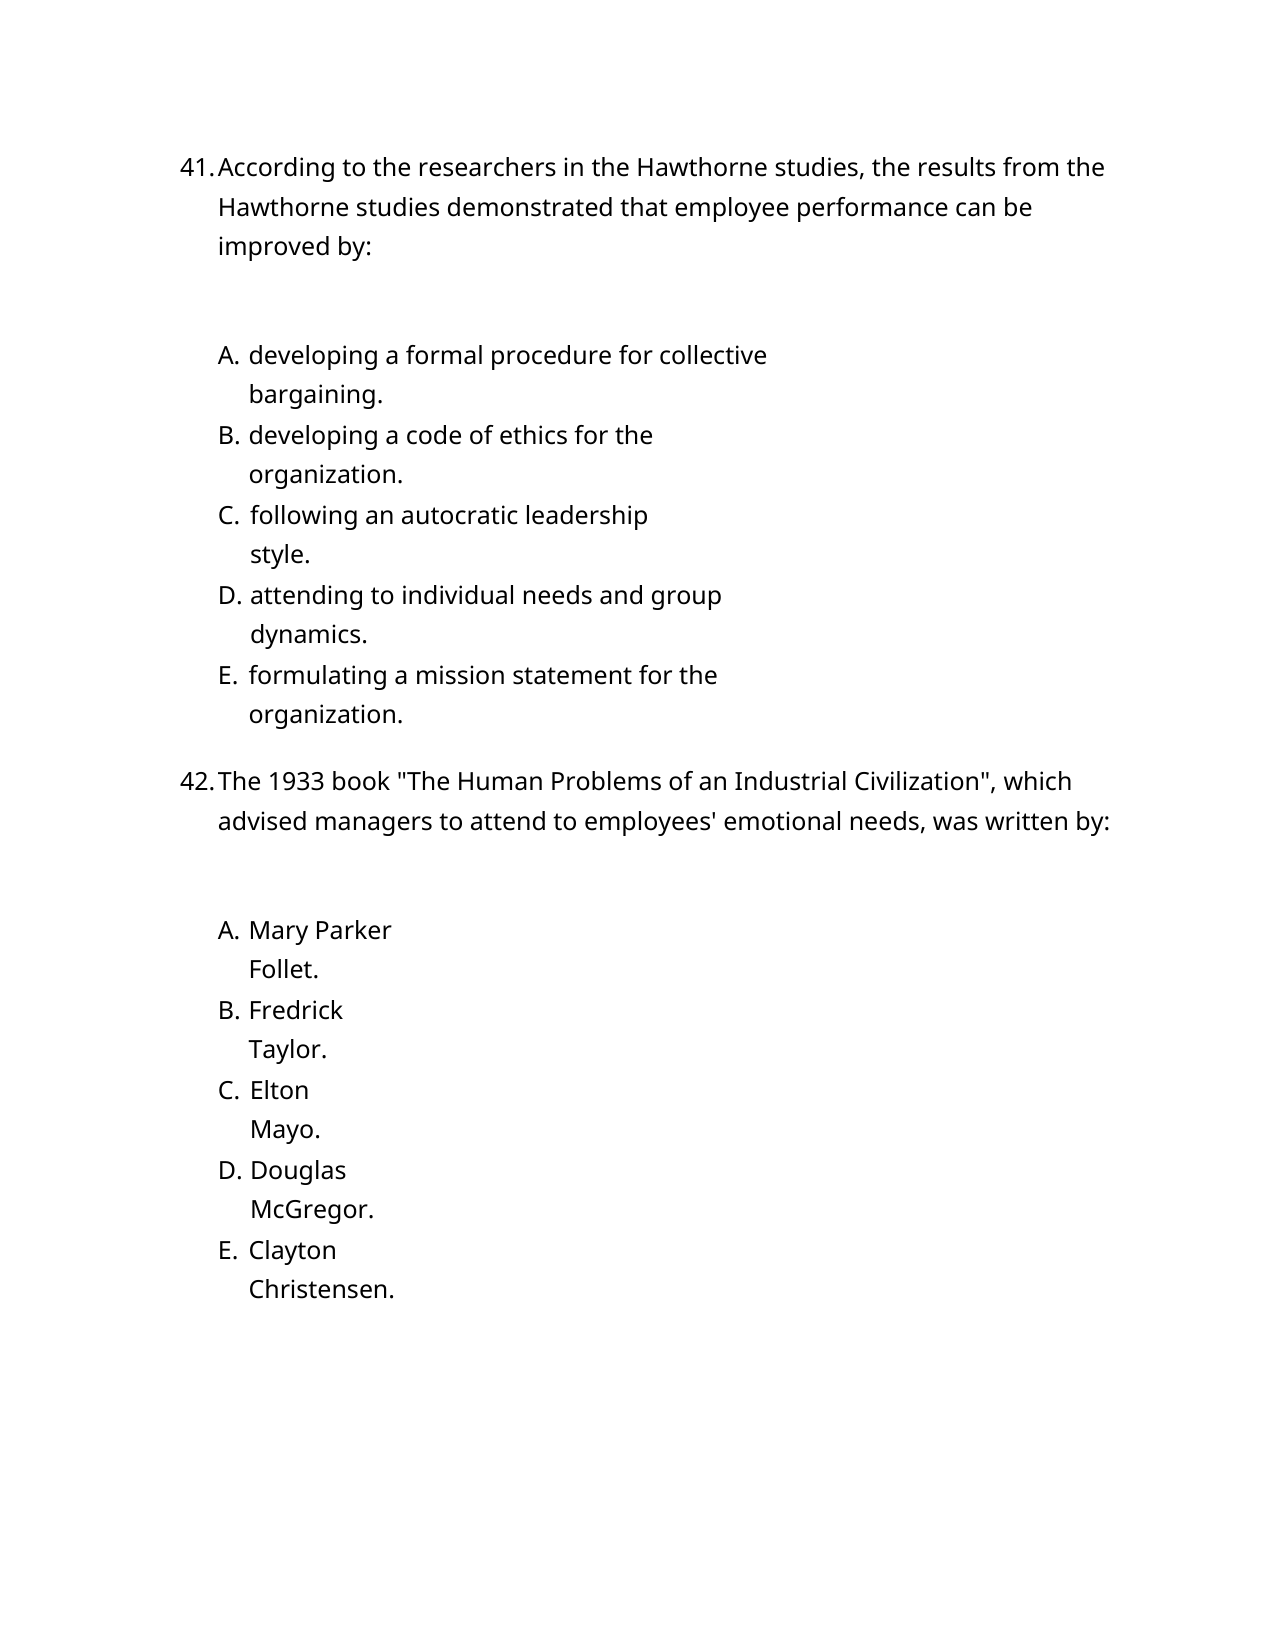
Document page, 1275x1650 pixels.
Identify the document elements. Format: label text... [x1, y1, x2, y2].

table_header The 1933 book "The Human Problems of an Industrial Civilization", which advised managers to attend to employees' emotional needs, was written by: [218, 764, 1125, 1309]
table_header 41. [180, 150, 218, 735]
table_header 42. [180, 764, 218, 1309]
table_header According to the researchers in the Hawthorne studies, the results from the Hawthorne studies demonstrated that employee performance can be improved by: [218, 150, 1125, 735]
